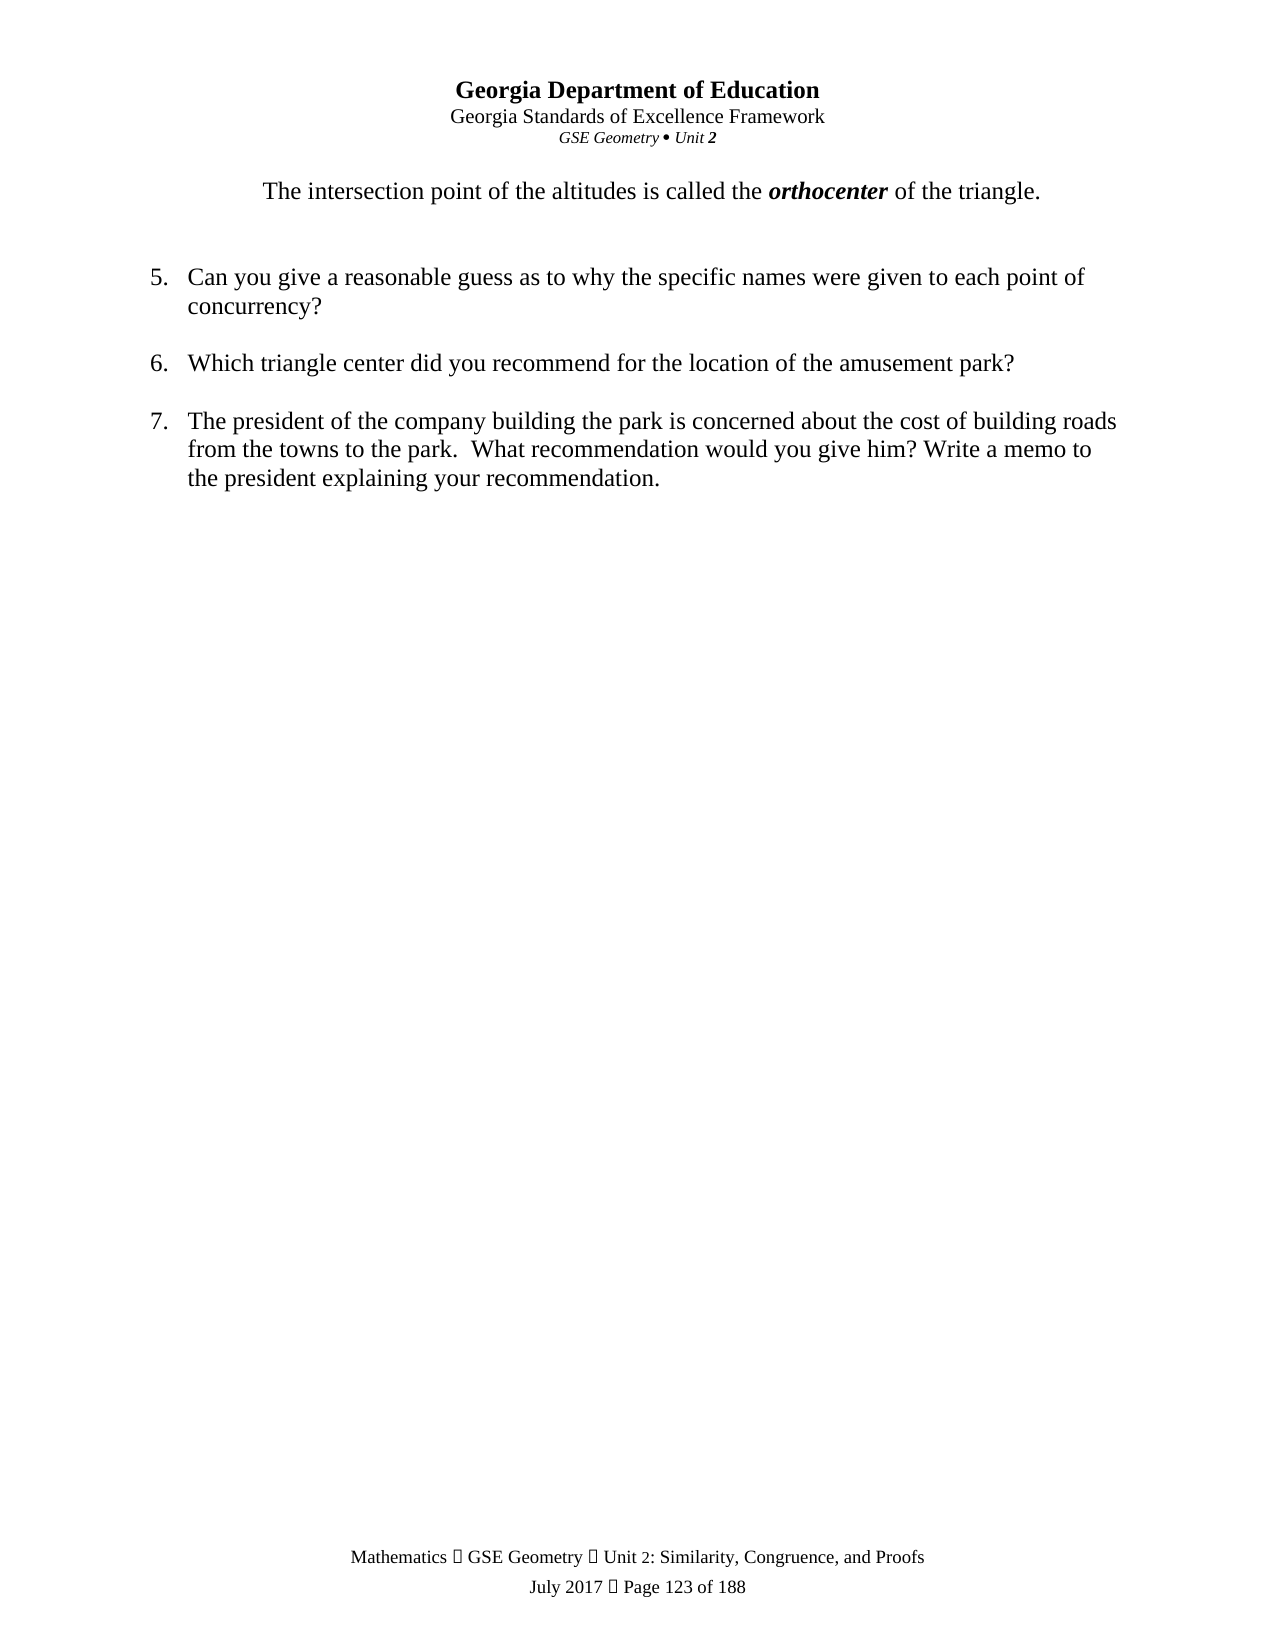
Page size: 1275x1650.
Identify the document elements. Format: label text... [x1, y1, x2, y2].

list Which triangle center did you recommend for the location of the amusement park? [150, 348, 1125, 377]
list Can you give a reasonable guess as to why the specific names were given to each point of concurrency? [150, 262, 1125, 319]
list The president of the company building the park is concerned about the cost of building roads from the towns to the park. What recommendation would you give him? Write a memo to the president explaining your recommendation. [150, 406, 1125, 492]
text The intersection point of the altitudes is called the orthocenter of the triangle. [262, 176, 1125, 204]
